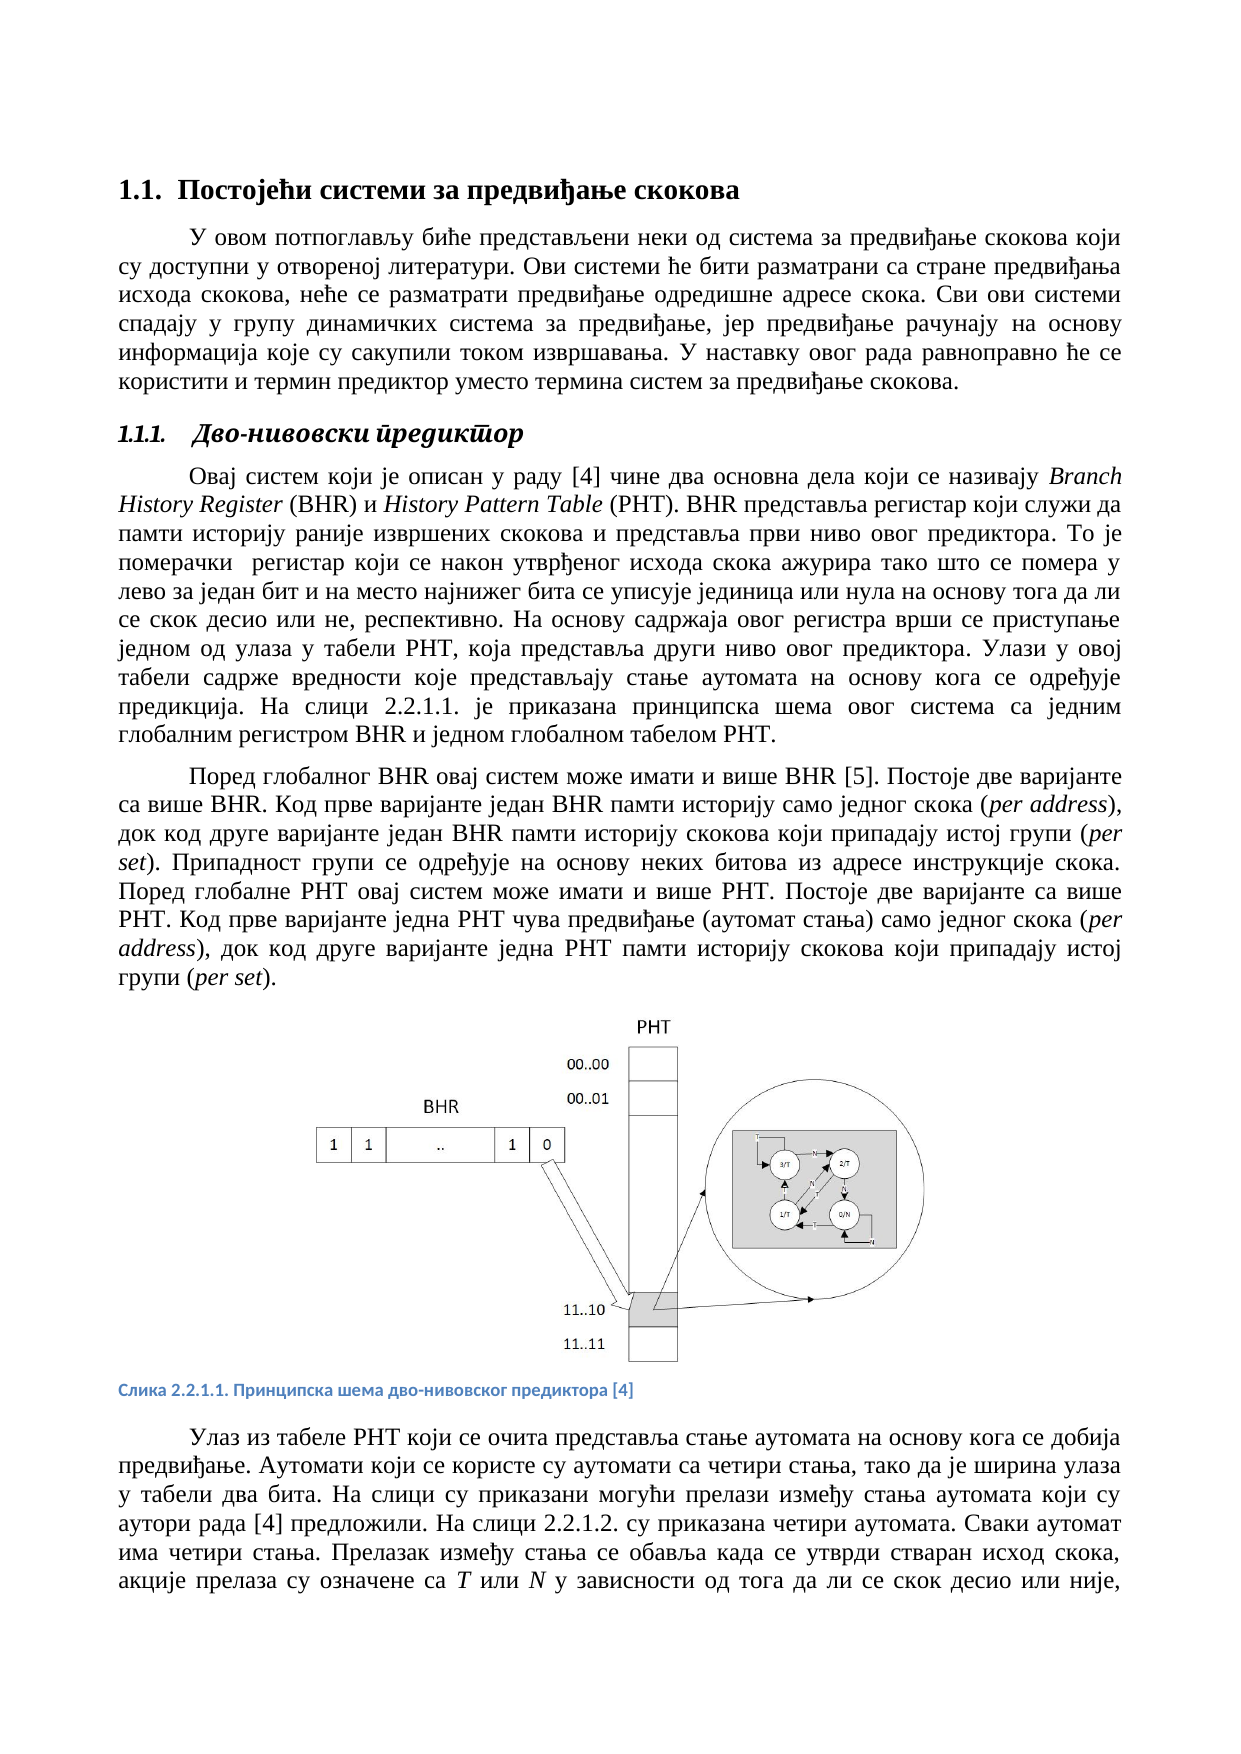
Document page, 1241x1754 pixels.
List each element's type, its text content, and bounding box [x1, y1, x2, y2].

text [118, 1422, 1122, 1594]
text Слика 2.2.1.1. Принципска шема дво-нивовског предиктора [4] [118, 1378, 1122, 1401]
text Овај систем који је описан у раду [4] чине два основна дела који се називају Branch History Register (BHR) и History Pattern Table (PHT). BHR представља регистар који служи да памти историју раније извршених скокова и представља први ниво овог предиктора. То је померачки регистар који се након утврђеног исхода скока ажурира тако што се помера у лево за један бит и на место најнижег бита се уписује јединица или нула на основу тога да ли се скок десио или не, респективно. На основу садржаја овог регистра врши се приступање једном од улаза у табели PHT, која представља други ниво овог предиктора. Улази у овој табели садрже вредности које представљају стање аутомата на основу кога се одређује предикција. На слици 2.2.1.1. је приказана принципска шема овог система са једним глобалним регистром BHR и једном глобалном табелом PHT. [118, 461, 1122, 748]
text У овом потпоглављу биће представљени неки од система за предвиђање скокова који су доступни у отвореној литератури. Ови системи ће бити разматрани са стране предвиђања исхода скокова, неће се разматрати предвиђање одредишне адресе скока. Сви ови системи спадају у групу динамичких система за предвиђање, јер предвиђање рачунају на основу информација које су сакупили током извршавања. У наставку овог рада равноправно ће се користити и термин предиктор уместо термина систем за предвиђање скокова. [118, 222, 1122, 394]
text Поред глобалног BHR овај систем може имати и више BHR [5]. Постоје две варијанте са више BHR. Код прве варијанте један BHR памти историју само једног скока (per address), док код друге варијанте један BHR памти историју скокова који припадају истој групи (per set). Припадност групи се одређује на основу неких битова из адресе инструкције скока. Поред глобалне PHT овај систем може имати и више PHT. Постоје две варијанте са више PHT. Код прве варијанте једна PHT чува предвиђање (аутомат стања) само једног скока (per address), док код друге варијанте једна PHT памти историју скокова који припадају истој групи (per set). [118, 761, 1122, 991]
text Постојећи системи за предвиђање скокова [118, 172, 1122, 205]
picture [316, 1007, 925, 1362]
text Дво-нивовски предиктор [118, 419, 1122, 448]
